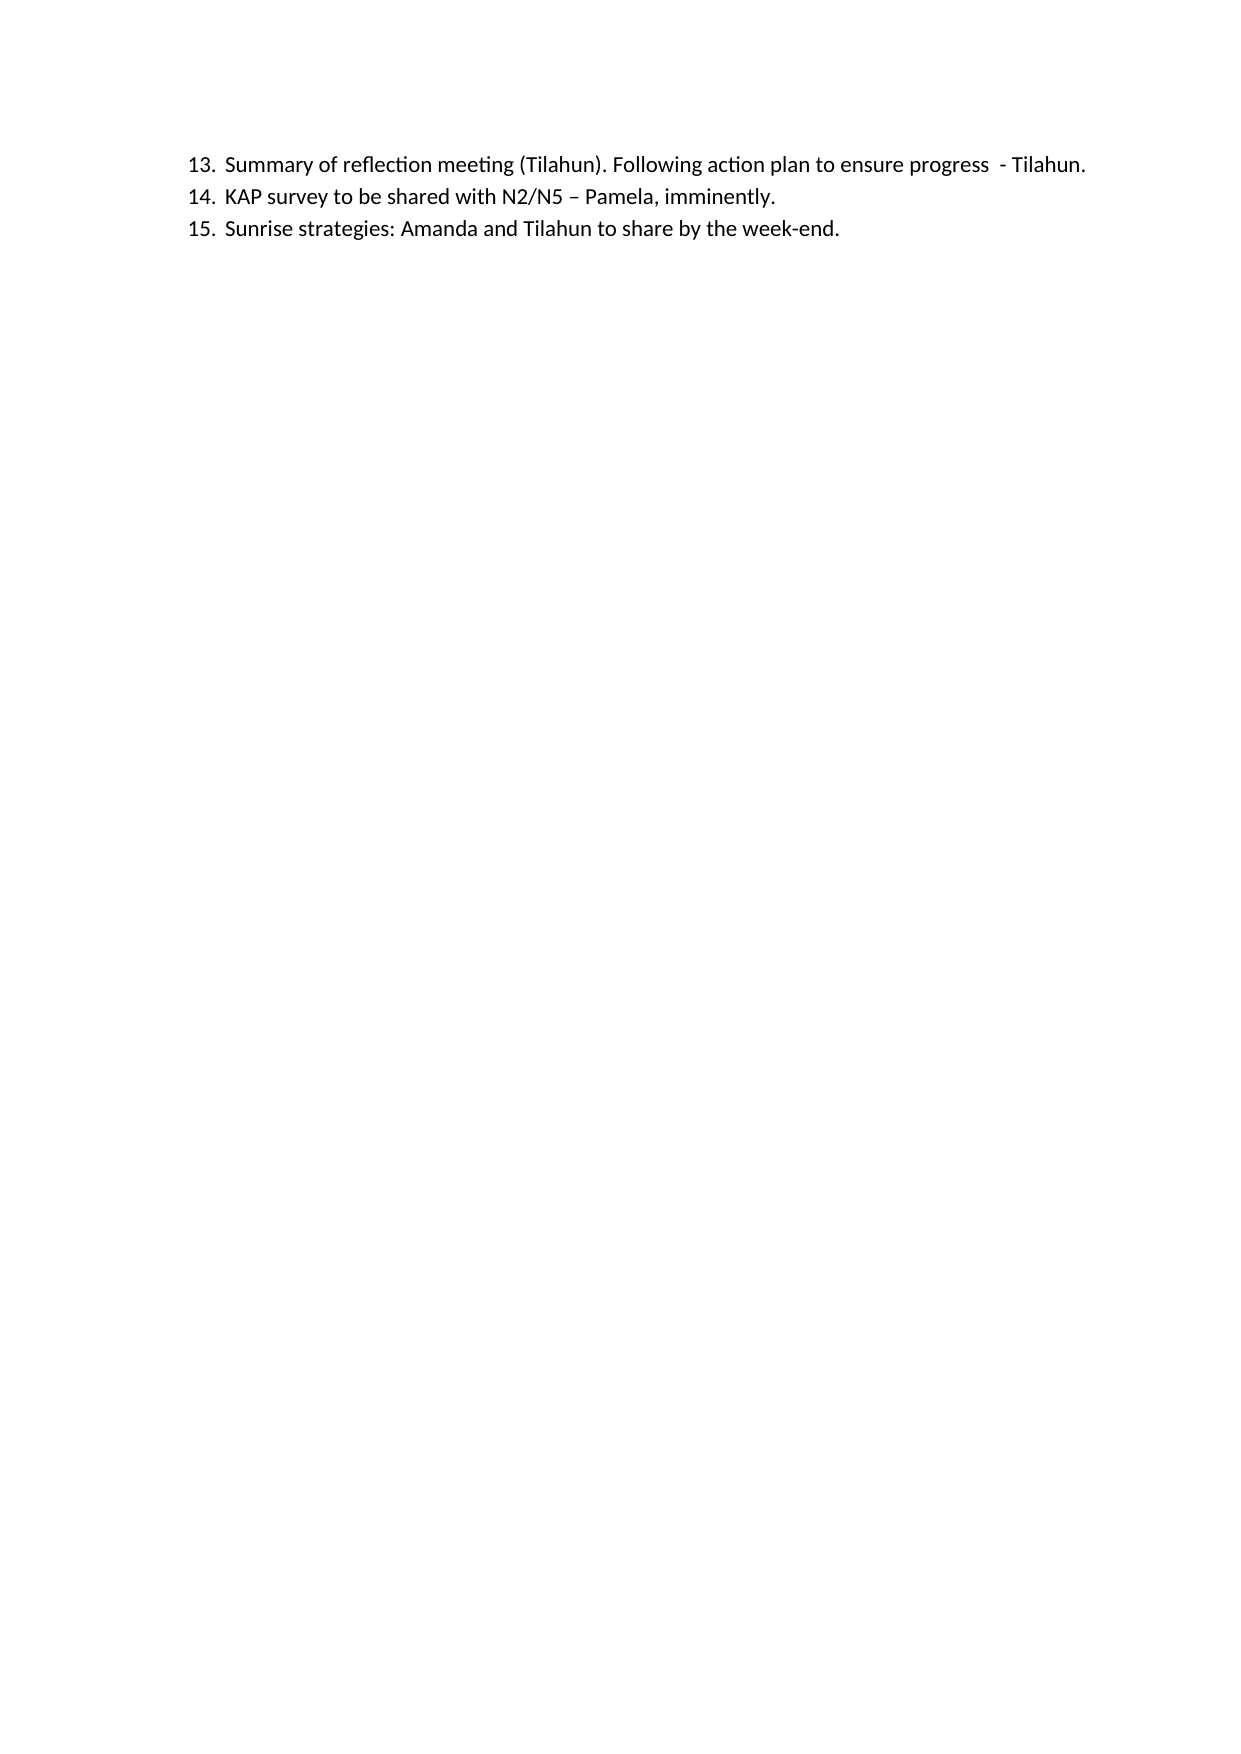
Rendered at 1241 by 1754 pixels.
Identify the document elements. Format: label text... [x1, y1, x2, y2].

list Summary of reflection meeting (Tilahun). Following action plan to ensure progress - Tilahun. [187, 150, 1090, 178]
list KAP survey to be shared with N2/N5 – Pamela, imminently. [187, 182, 1090, 210]
list Sunrise strategies: Amanda and Tilahun to share by the week-end. [187, 214, 1090, 242]
